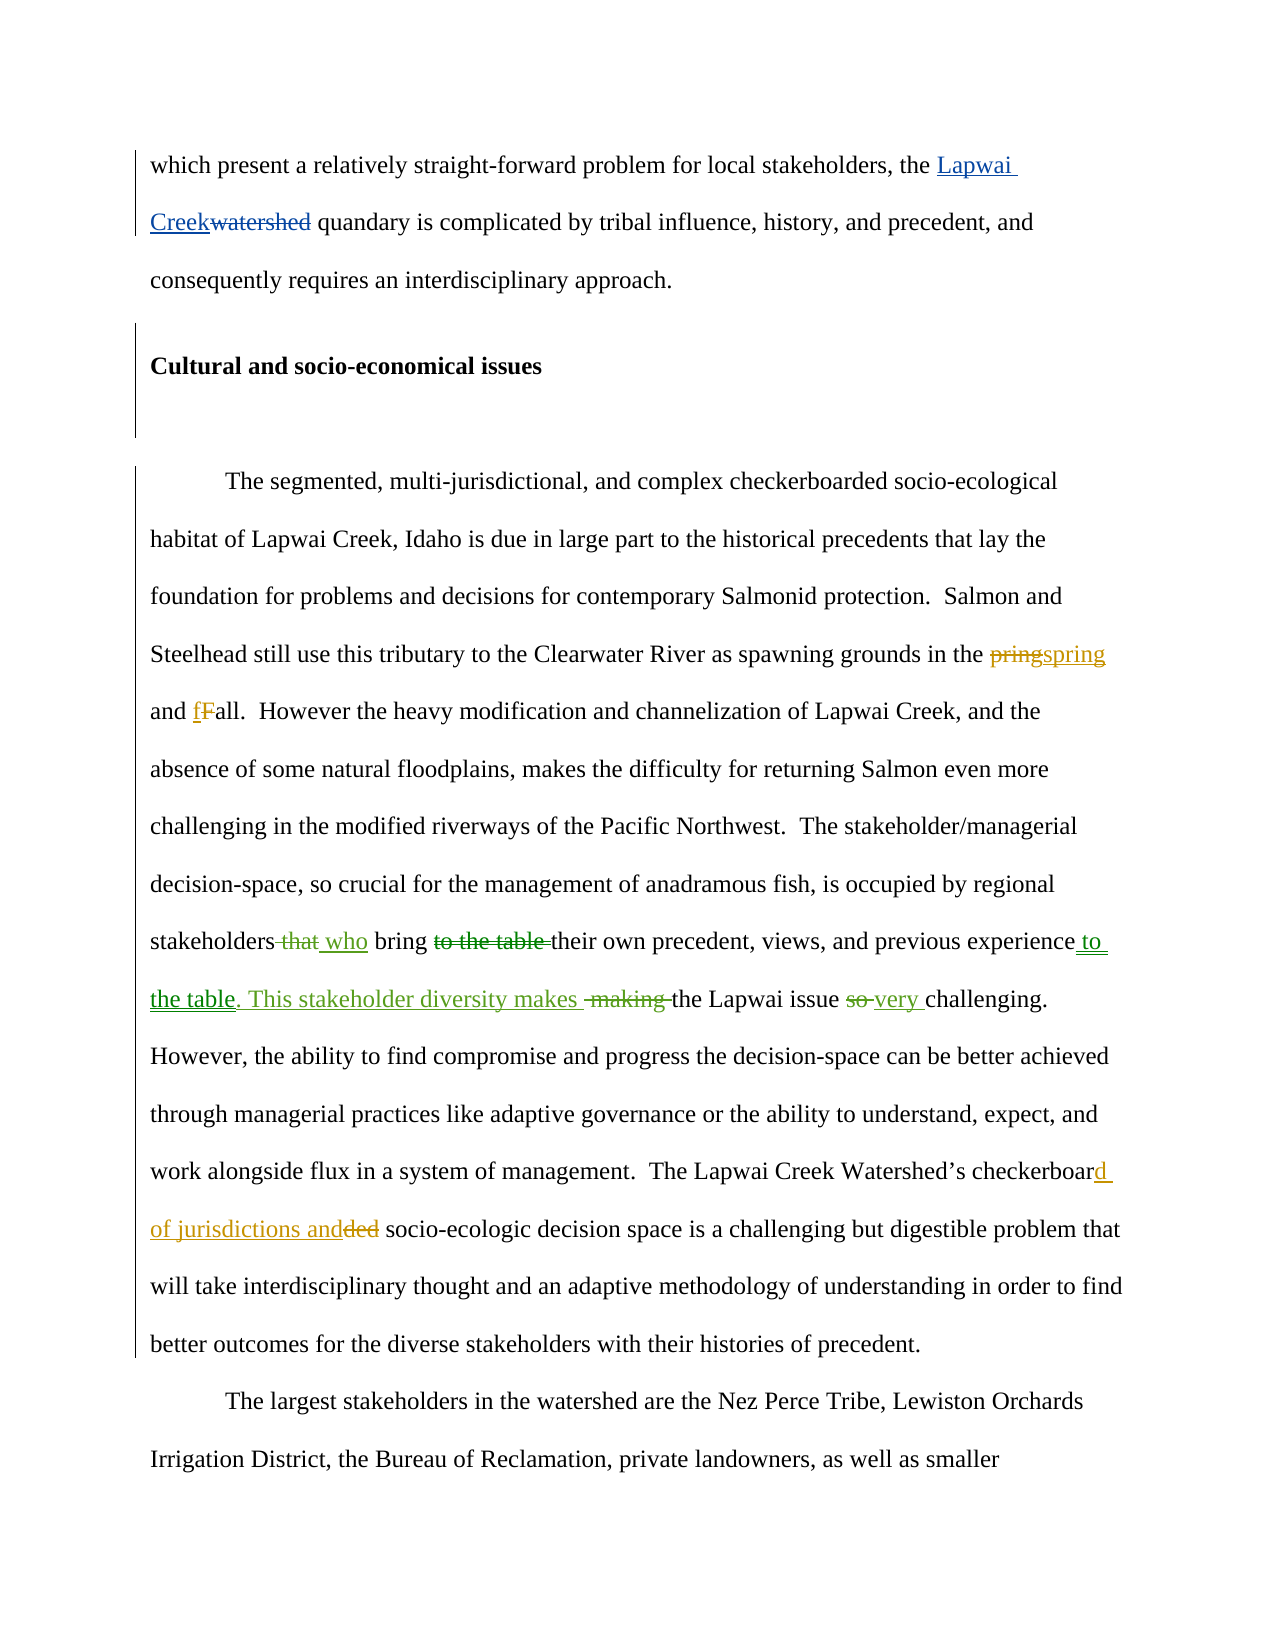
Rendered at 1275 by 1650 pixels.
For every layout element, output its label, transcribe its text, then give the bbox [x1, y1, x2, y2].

text The segmented, multi-jurisdictional, and complex checkerboarded socio-ecological habitat of Lapwai Creek, Idaho is due in large part to the historical precedents that lay the foundation for problems and decisions for contemporary Salmonid protection. Salmon and Steelhead still use this tributary to the Clearwater River as spawning grounds in the and all. However the heavy modification and channelization of Lapwai Creek, and the absence of some natural floodplains, makes the difficulty for returning Salmon even more challenging in the modified riverways of the Pacific Northwest. The stakeholder/managerial decision-space, so crucial for the management of anadramous fish, is occupied by regional stakeholders bring their own precedent, views, and previous experiencethe Lapwai issue challenging. However, the ability to find compromise and progress the decision-space can be better achieved through managerial practices like adaptive governance or the ability to understand, expect, and work alongside flux in a system of management. The Lapwai Creek Watershed’s checkerboar socio-ecologic decision space is a challenging but digestible problem that will take interdisciplinary thought and an adaptive methodology of understanding in order to find better outcomes for the diverse stakeholders with their histories of precedent. [150, 466, 1125, 1357]
text Cultural and socio-economical issues [150, 351, 1125, 380]
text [150, 150, 1125, 294]
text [150, 1386, 1125, 1472]
